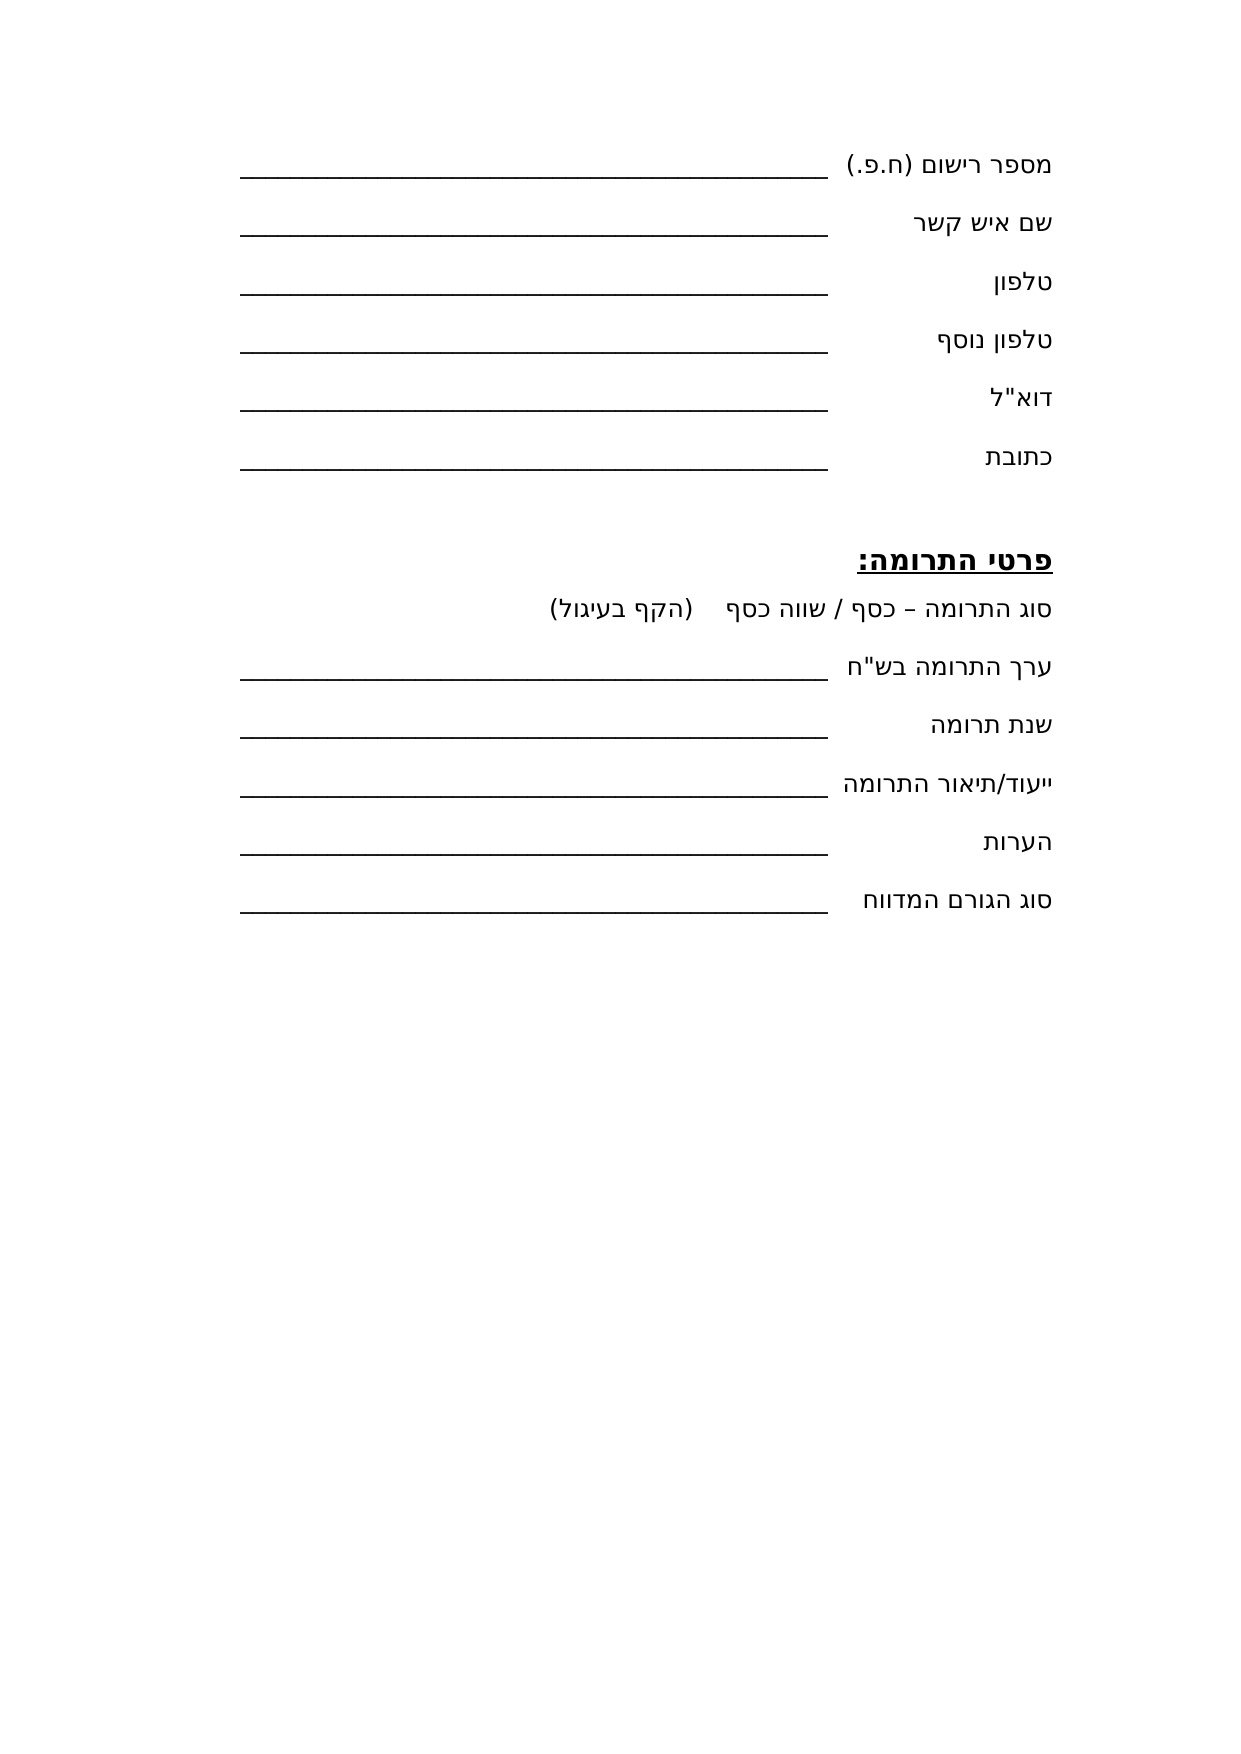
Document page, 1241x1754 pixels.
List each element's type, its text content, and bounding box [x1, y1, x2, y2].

text דוא"ל _______________________________________________ [187, 383, 1053, 412]
text טלפון נוסף _______________________________________________ [187, 325, 1053, 354]
text שנת תרומה _______________________________________________ [187, 711, 1053, 740]
text ערך התרומה בש"ח _______________________________________________ [187, 652, 1053, 682]
text הערות _______________________________________________ [187, 827, 1053, 857]
text טלפון _______________________________________________ [187, 267, 1053, 296]
text ייעוד/תיאור התרומה _______________________________________________ [187, 769, 1053, 798]
text כתובת _______________________________________________ [187, 442, 1053, 471]
text סוג הגורם המדווח _______________________________________________ [187, 886, 1053, 915]
text מספר רישום (ח.פ.) _______________________________________________ [187, 150, 1053, 179]
text סוג התרומה – כסף / שווה כסף (הקף בעיגול) [187, 594, 1053, 623]
text שם איש קשר _______________________________________________ [187, 208, 1053, 237]
text פרטי התרומה: [187, 543, 1053, 577]
